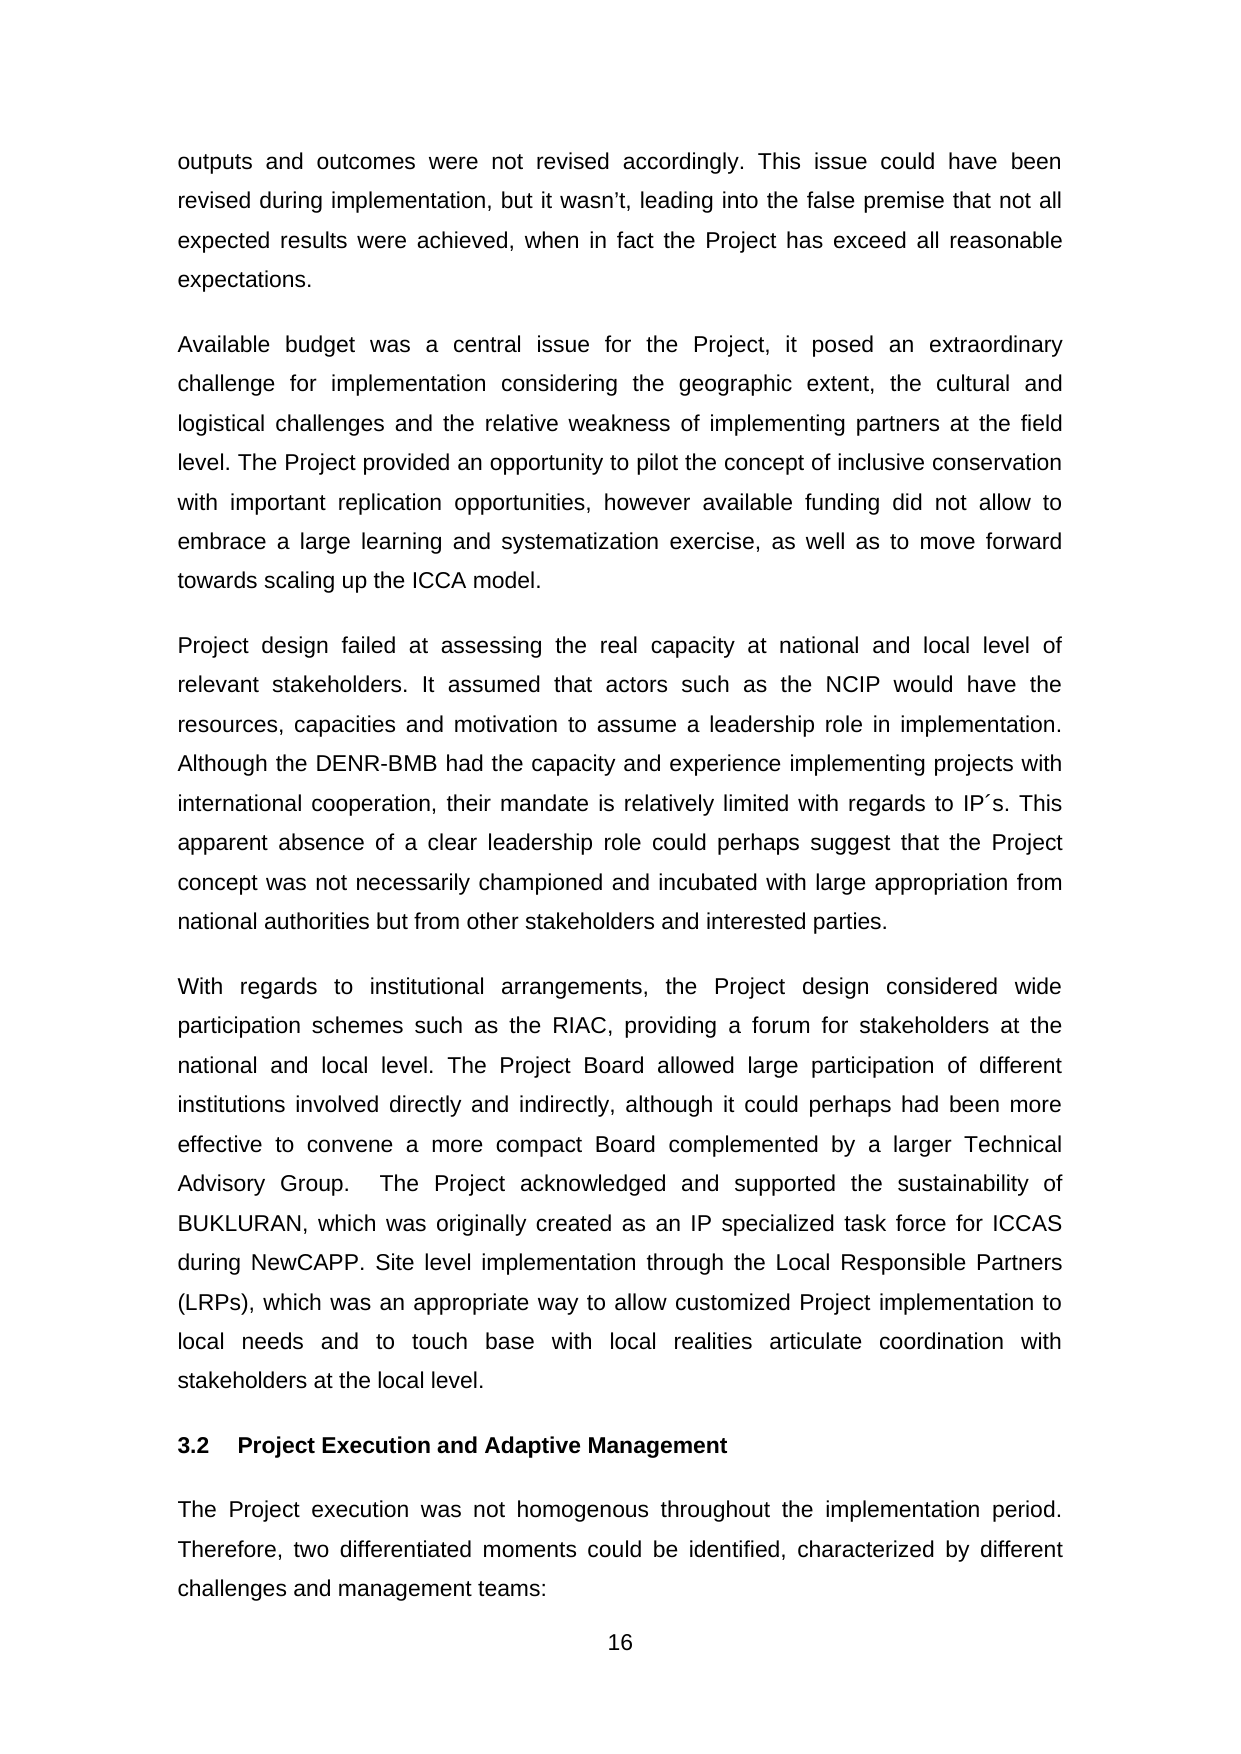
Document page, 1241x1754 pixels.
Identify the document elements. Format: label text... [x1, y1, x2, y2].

text With regards to institutional arrangements, the Project design considered wide participation schemes such as the RIAC, providing a forum for stakeholders at the national and local level. The Project Board allowed large participation of different institutions involved directly and indirectly, although it could perhaps had been more effective to convene a more compact Board complemented by a larger Technical Advisory Group. The Project acknowledged and supported the sustainability of BUKLURAN, which was originally created as an IP specialized task force for ICCAS during NewCAPP. Site level implementation through the Local Responsible Partners (LRPs), which was an appropriate way to allow customized Project implementation to local needs and to touch base with local realities articulate coordination with stakeholders at the local level. [177, 973, 1063, 1394]
text Available budget was a central issue for the Project, it posed an extraordinary challenge for implementation considering the geographic extent, the cultural and logistical challenges and the relative weakness of implementing partners at the field level. The Project provided an opportunity to pilot the concept of inclusive conservation with important replication opportunities, however available funding did not allow to embrace a large learning and systematization exercise, as well as to move forward towards scaling up the ICCA model. [177, 331, 1063, 594]
text The Project execution was not homogenous throughout the implementation period. Therefore, two differentiated moments could be identified, characterized by different challenges and management teams: [177, 1496, 1063, 1602]
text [177, 148, 1063, 292]
subtitle Project Execution and Adaptive Management [177, 1432, 1063, 1458]
text Project design failed at assessing the real capacity at national and local level of relevant stakeholders. It assumed that actors such as the NCIP would have the resources, capacities and motivation to assume a leadership role in implementation. Although the DENR-BMB had the capacity and experience implementing projects with international cooperation, their mandate is relatively limited with regards to IP´s. This apparent absence of a clear leadership role could perhaps suggest that the Project concept was not necessarily championed and incubated with large appropriation from national authorities but from other stakeholders and interested parties. [177, 632, 1063, 934]
